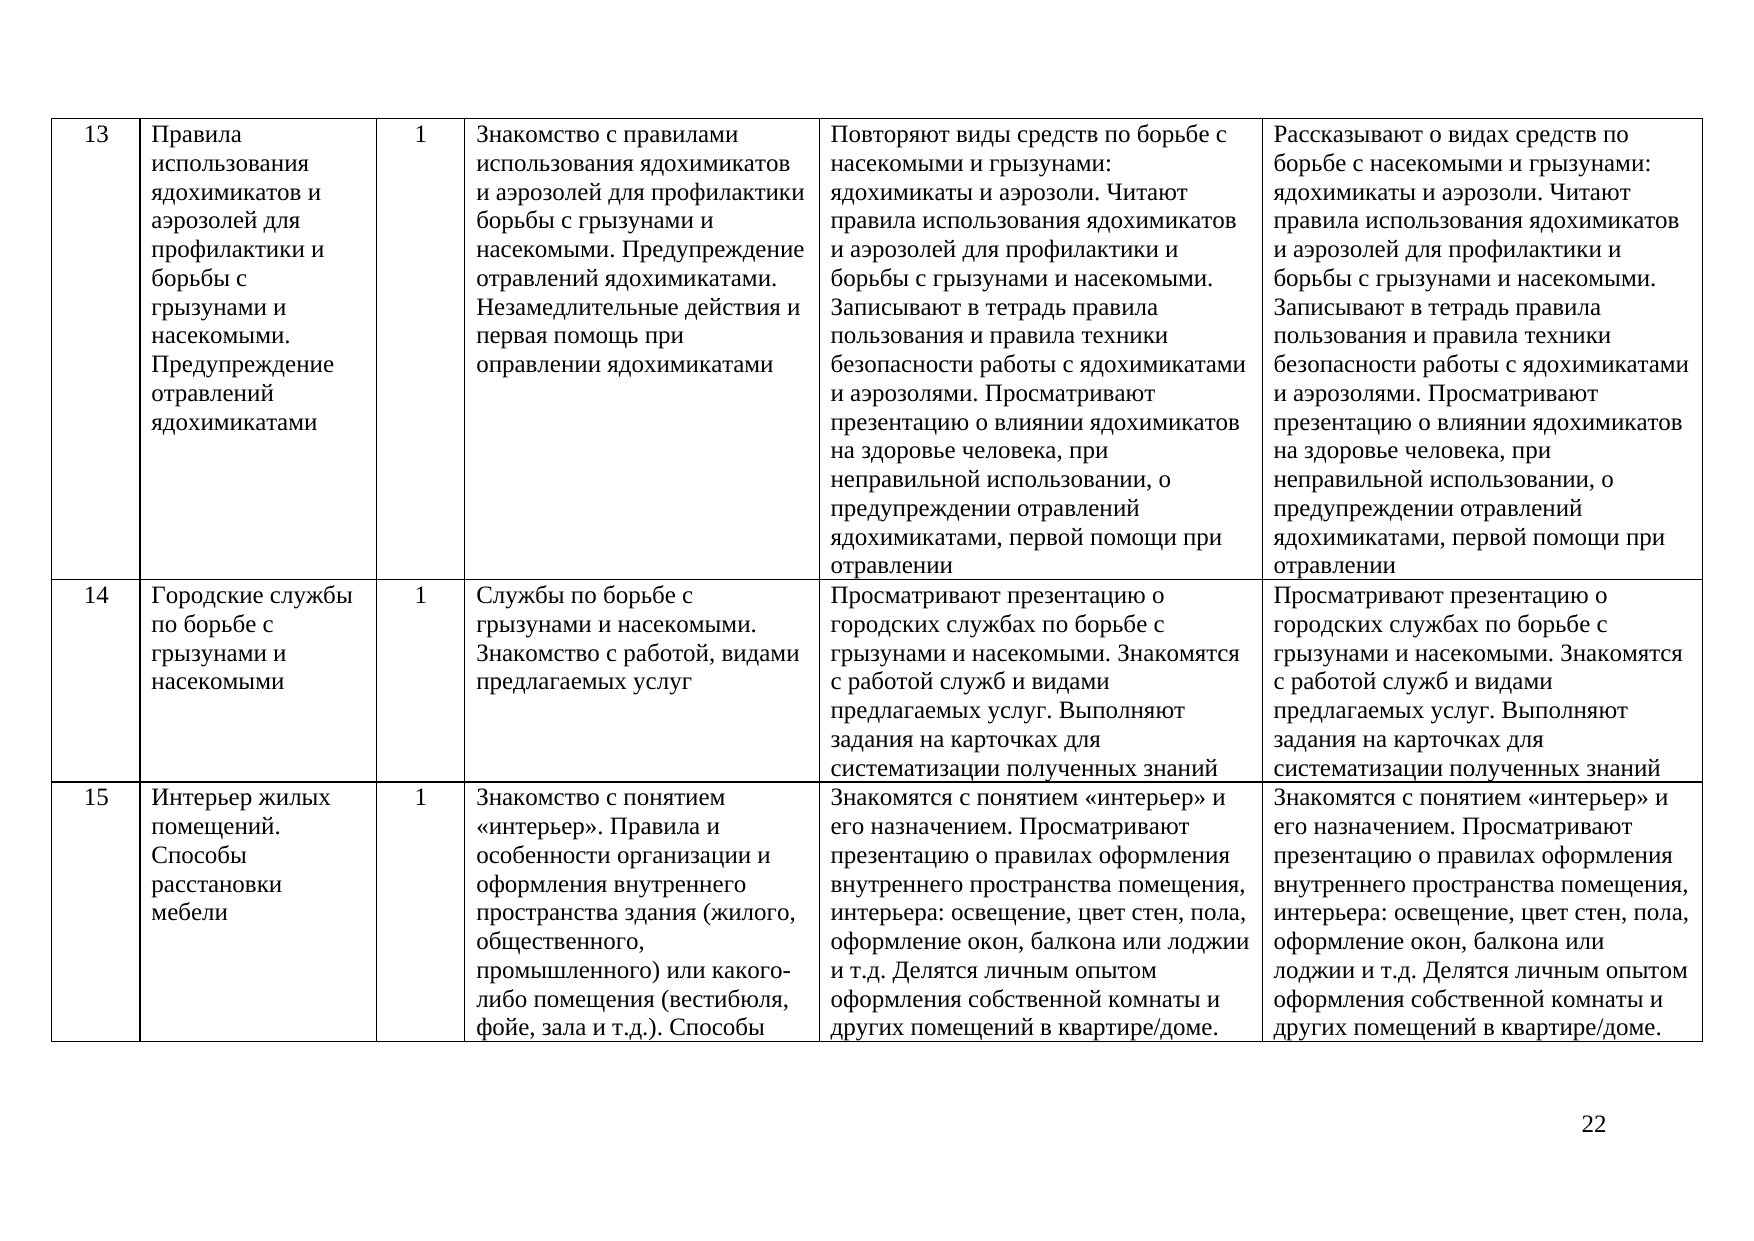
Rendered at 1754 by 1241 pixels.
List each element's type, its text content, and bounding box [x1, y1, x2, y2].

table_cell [141, 783, 376, 1041]
table_header Повторяют виды средств по борьбе с насекомыми и грызунами: ядохимикаты и аэрозоли. Читают правила использования ядохимикатов и аэрозолей для профилактики и борьбы с грызунами и насекомыми. Записывают в тетрадь правила пользования и правила техники безопасности работы с ядохимикатами и аэрозолями. Просматривают презентацию о влиянии ядохимикатов на здоровье человека, при неправильной использовании, о предупреждении отравлений ядохимикатами, первой помощи при отравлении [820, 119, 1262, 579]
table_cell Городские службы по борьбе с грызунами и насекомыми [141, 580, 376, 781]
table_cell Просматривают презентацию о городских службах по борьбе с грызунами и насекомыми. Знакомятся с работой служб и видами предлагаемых услуг. Выполняют задания на карточках для систематизации полученных знаний [1263, 580, 1702, 781]
table_cell 14 [52, 580, 139, 781]
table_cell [820, 783, 1262, 1041]
table_header Знакомство с правилами использования ядохимикатов и аэрозолей для профилактики борьбы с грызунами и насекомыми. Предупреждение отравлений ядохимикатами. Незамедлительные действия и первая помощь при оправлении ядохимикатами [465, 119, 819, 579]
table_header 1 [377, 119, 464, 579]
table_cell 15 [52, 783, 139, 1041]
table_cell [465, 783, 819, 1041]
table_header Правила использования ядохимикатов и аэрозолей для профилактики и борьбы с грызунами и насекомыми. Предупреждение отравлений ядохимикатами [141, 119, 376, 579]
table_cell 1 [377, 783, 464, 1041]
table_cell Просматривают презентацию о городских службах по борьбе с грызунами и насекомыми. Знакомятся с работой служб и видами предлагаемых услуг. Выполняют задания на карточках для систематизации полученных знаний [820, 580, 1262, 781]
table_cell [1263, 783, 1702, 1041]
table_cell Службы по борьбе с грызунами и насекомыми. Знакомство с работой, видами предлагаемых услуг [465, 580, 819, 781]
table_header 13 [52, 119, 139, 579]
table_cell 1 [377, 580, 464, 781]
table_header Рассказывают о видах средств по борьбе с насекомыми и грызунами: ядохимикаты и аэрозоли. Читают правила использования ядохимикатов и аэрозолей для профилактики и борьбы с грызунами и насекомыми. Записывают в тетрадь правила пользования и правила техники безопасности работы с ядохимикатами и аэрозолями. Просматривают презентацию о влиянии ядохимикатов на здоровье человека, при неправильной использовании, о предупреждении отравлений ядохимикатами, первой помощи при отравлении [1263, 119, 1702, 579]
